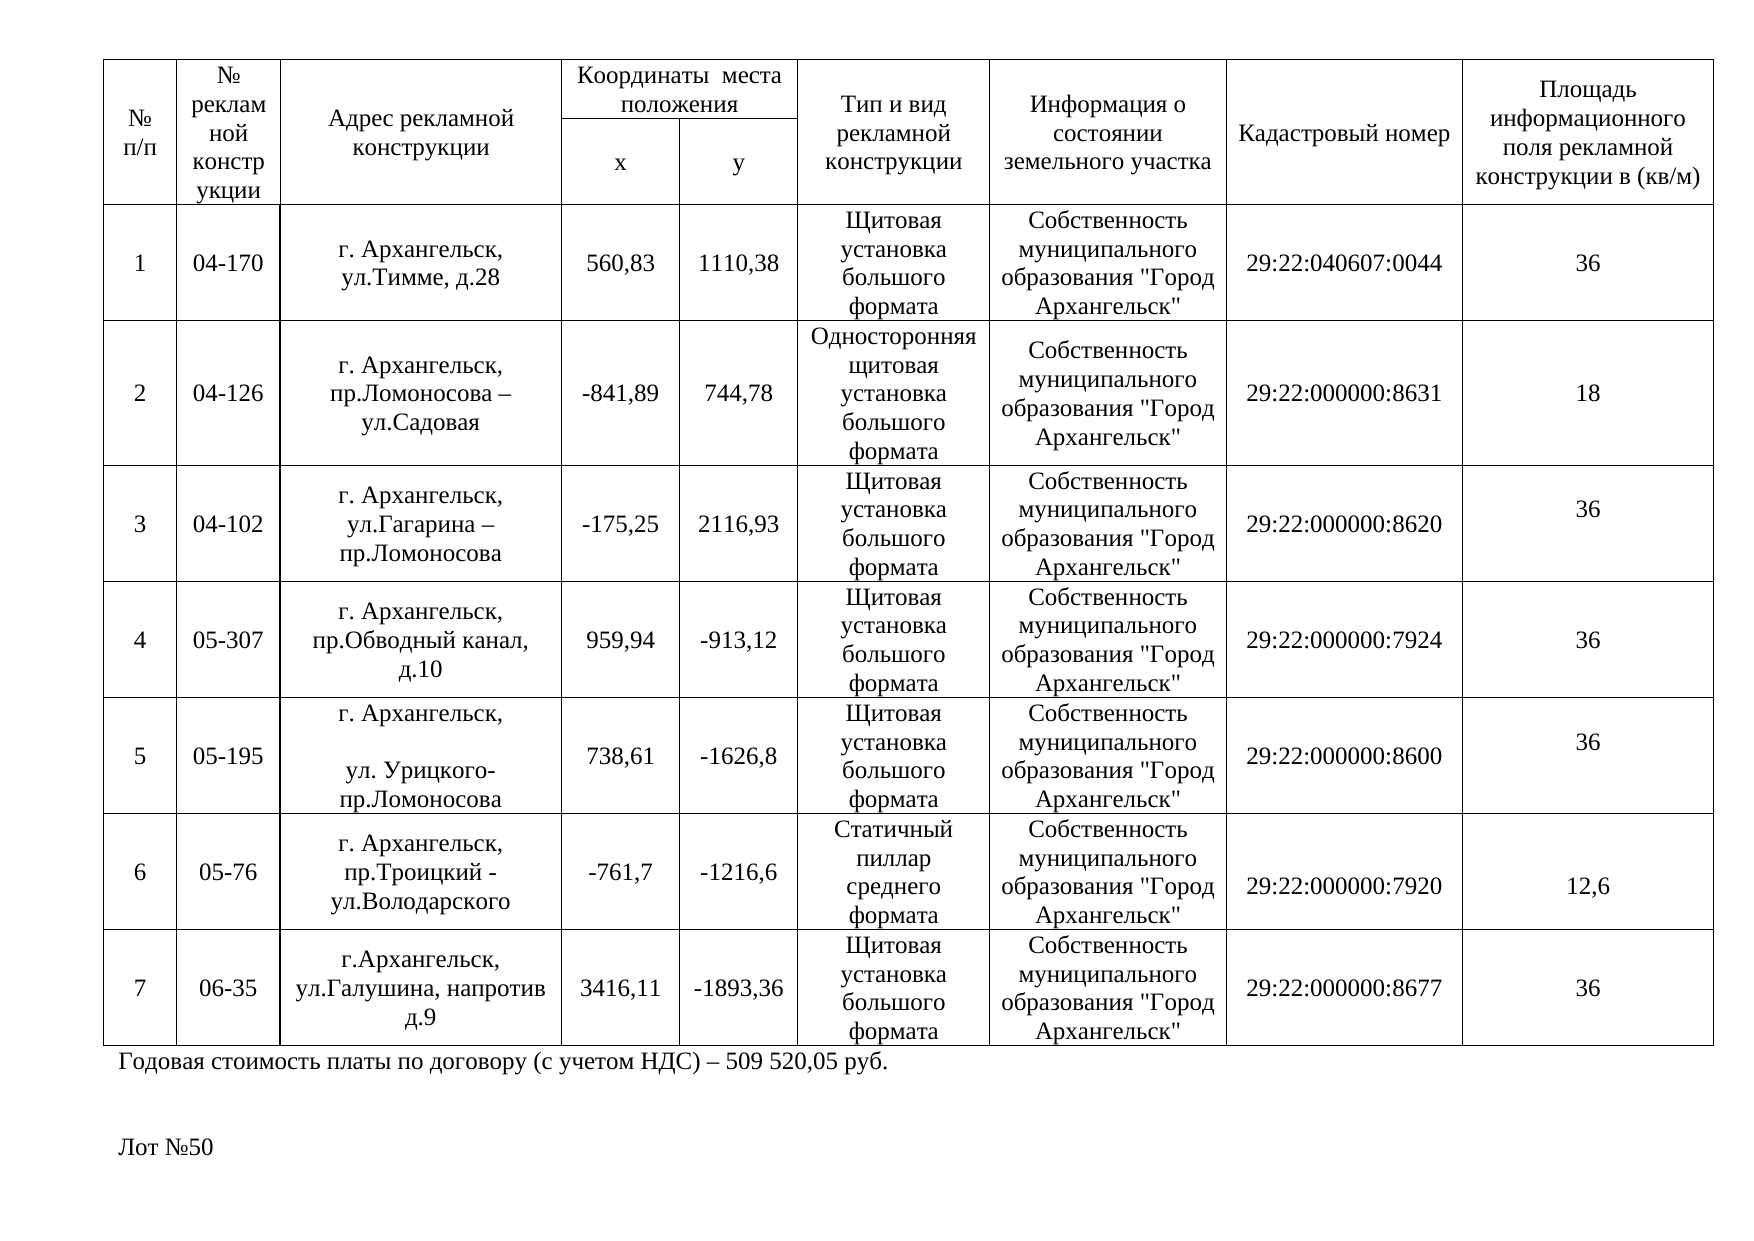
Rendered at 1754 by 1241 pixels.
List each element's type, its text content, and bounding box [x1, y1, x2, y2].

table_cell Собственность муниципального образования "Город Архангельск" [990, 466, 1226, 581]
table_cell Щитовая установка большого формата [798, 466, 989, 581]
table_cell Собственность муниципального образования "Город Архангельск" [990, 698, 1226, 813]
table_cell 3 [104, 466, 176, 581]
table_cell 744,78 [680, 321, 797, 465]
table_cell 5 [104, 698, 176, 813]
table_cell 29:22:000000:8677 [1227, 930, 1462, 1045]
table_cell 12,6 [1463, 814, 1713, 929]
table_cell г. Архангельск, пр.Троицкий - ул.Володарского [281, 814, 561, 929]
table_cell 29:22:000000:8631 [1227, 321, 1462, 465]
table_header Кадастровый номер [1227, 60, 1462, 204]
text Лот №50 [118, 1132, 1695, 1161]
table_cell y [680, 119, 797, 204]
table_cell x [562, 119, 679, 204]
table_cell -1893,36 [680, 930, 797, 1045]
table_cell 6 [104, 814, 176, 929]
table_cell 36 [1463, 466, 1713, 581]
table_cell 2 [104, 321, 176, 465]
table_cell -841,89 [562, 321, 679, 465]
table_cell 29:22:000000:8600 [1227, 698, 1462, 813]
table_header Адрес рекламной конструкции [281, 60, 561, 204]
table_cell 04-102 [177, 466, 279, 581]
table_cell 29:22:000000:8620 [1227, 466, 1462, 581]
table_header № п/п [104, 60, 176, 204]
table_cell г. Архангельск, ул. Урицкого- пр.Ломоносова [281, 698, 561, 813]
table_header № рекламной конструкции [177, 60, 280, 204]
table_cell Статичный пиллар среднего формата [798, 814, 989, 929]
table_cell 29:22:040607:0044 [1227, 205, 1462, 320]
table_header Тип и вид рекламной конструкции [798, 60, 989, 204]
table_cell 18 [1463, 321, 1713, 465]
table_cell Щитовая установка большого формата [798, 582, 989, 697]
table_cell -1626,8 [680, 698, 797, 813]
table_cell г. Архангельск, ул.Гагарина – пр.Ломоносова [281, 466, 561, 581]
table_cell 959,94 [562, 582, 679, 697]
table_cell г. Архангельск, ул.Тимме, д.28 [281, 205, 561, 320]
table_cell г. Архангельск, пр.Обводный канал, д.10 [281, 582, 561, 697]
table_cell 4 [104, 582, 176, 697]
table_cell Собственность муниципального образования "Город Архангельск" [990, 582, 1226, 697]
table_cell 1 [104, 205, 176, 320]
table_cell 04-170 [177, 205, 279, 320]
table_cell 2116,93 [680, 466, 797, 581]
table_header Информация о состоянии земельного участка [990, 60, 1226, 204]
table_cell -761,7 [562, 814, 679, 929]
table_cell 29:22:000000:7924 [1227, 582, 1462, 697]
table_cell 3416,11 [562, 930, 679, 1045]
table_cell -913,12 [680, 582, 797, 697]
table_cell 04-126 [177, 321, 279, 465]
table_cell 36 [1463, 205, 1713, 320]
table_cell 36 [1463, 582, 1713, 697]
table_cell 36 [1463, 698, 1713, 813]
table_cell -175,25 [562, 466, 679, 581]
table_header Координаты места положения [562, 60, 797, 118]
table_cell 738,61 [562, 698, 679, 813]
table_cell 05-195 [177, 698, 279, 813]
table_cell г.Архангельск, ул.Галушина, напротив д.9 [281, 930, 561, 1045]
table_cell Собственность муниципального образования "Город Архангельск" [990, 205, 1226, 320]
table_header Площадь информационного поля рекламной конструкции в (кв/м) [1463, 60, 1713, 204]
table_cell 1110,38 [680, 205, 797, 320]
text Годовая стоимость платы по договору (с учетом НДС) – 509 520,05 руб. [118, 1046, 1695, 1075]
table_cell Собственность муниципального образования "Город Архангельск" [990, 814, 1226, 929]
table_cell 06-35 [177, 930, 279, 1045]
table_cell 560,83 [562, 205, 679, 320]
table_cell г. Архангельск, пр.Ломоносова – ул.Садовая [281, 321, 561, 465]
table_cell 36 [1463, 930, 1713, 1045]
table_cell 29:22:000000:7920 [1227, 814, 1462, 929]
table_cell Собственность муниципального образования "Город Архангельск" [990, 930, 1226, 1045]
table_cell -1216,6 [680, 814, 797, 929]
table_cell 05-76 [177, 814, 279, 929]
table_cell 7 [104, 930, 176, 1045]
table_cell Щитовая установка большого формата [798, 698, 989, 813]
table_cell Односторонняя щитовая установка большого формата [798, 321, 989, 465]
table_cell Щитовая установка большого формата [798, 205, 989, 320]
table_cell Собственность муниципального образования "Город Архангельск" [990, 321, 1226, 465]
table_cell Щитовая установка большого формата [798, 930, 989, 1045]
table_cell 05-307 [177, 582, 279, 697]
